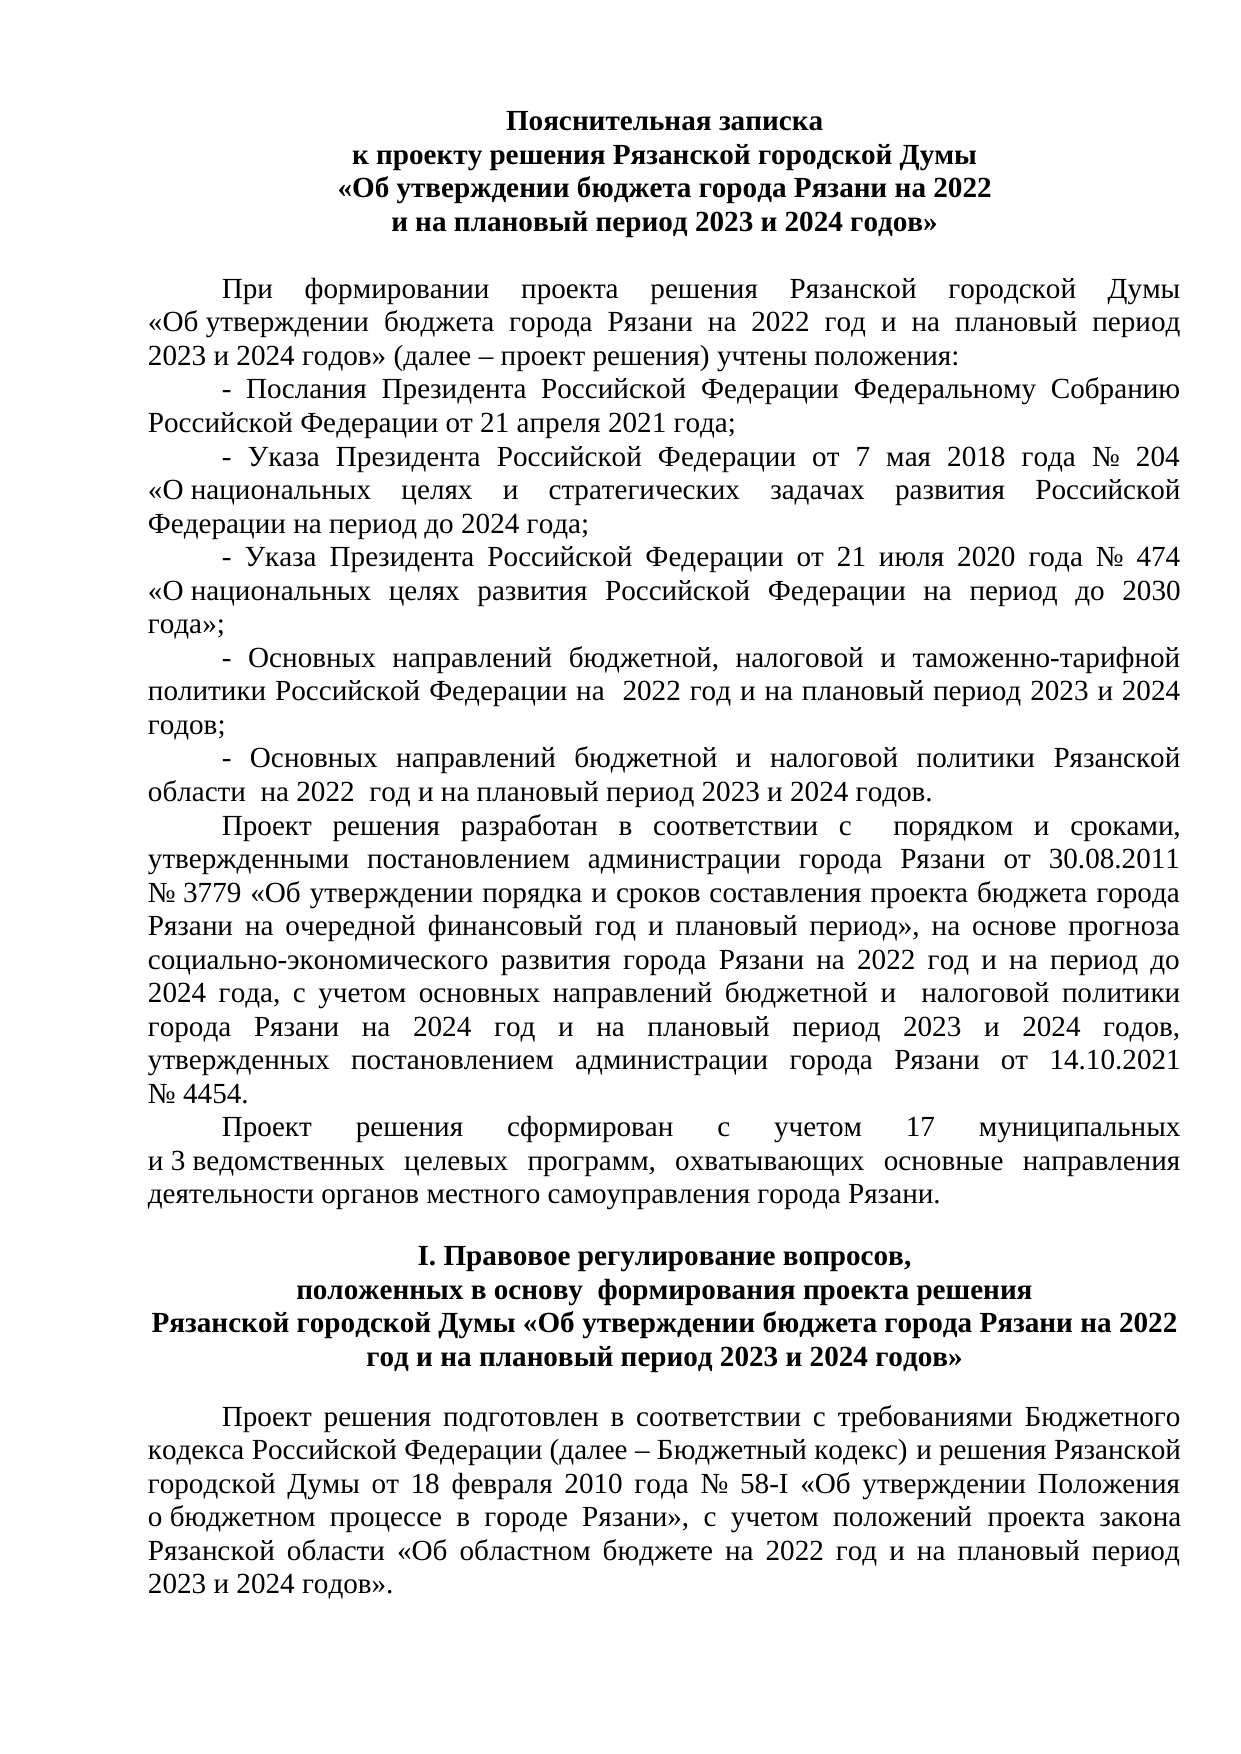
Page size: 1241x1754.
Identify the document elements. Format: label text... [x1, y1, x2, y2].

text и на плановый период 2023 и 2024 годов» [148, 204, 1181, 237]
text Проект решения сформирован с учетом 17 муниципальных и 3 ведомственных целевых программ, охватывающих основные направления деятельности органов местного самоуправления города Рязани. [148, 1109, 1181, 1210]
text - Указа Президента Российской Федерации от 21 июля 2020 года № 474 «О национальных целях развития Российской Федерации на период до 2030 года»; [148, 539, 1181, 640]
text I. Правовое регулирование вопросов, [148, 1238, 1181, 1272]
text - Указа Президента Российской Федерации от 7 мая 2018 года № 204 «О национальных целях и стратегических задачах развития Российской Федерации на период до 2024 года; [148, 439, 1181, 539]
text - Послания Президента Российской Федерации Федеральному Собранию Российской Федерации от 21 апреля 2021 года; [148, 372, 1181, 439]
text к проекту решения Рязанской городской Думы [148, 137, 1181, 170]
text - Основных направлений бюджетной, налоговой и таможенно-тарифной политики Российской Федерации на 2022 год и на плановый период 2023 и 2024 годов; [148, 640, 1181, 741]
text Проект решения разработан в соответствии с порядком и сроками, утвержденными постановлением администрации города Рязани от 30.08.2011 № 3779 «Об утверждении порядка и сроков составления проекта бюджета города Рязани на очередной финансовый год и плановый период», на основе прогноза социально-экономического развития города Рязани на 2022 год и на период до 2024 года, с учетом основных направлений бюджетной и налоговой политики города Рязани на 2024 год и на плановый период 2023 и 2024 годов, утвержденных постановлением администрации города Рязани от 14.10.2021 № 4454. [148, 808, 1181, 1109]
text Проект решения подготовлен в соответствии с требованиями Бюджетного кодекса Российской Федерации (далее ‒ Бюджетный кодекс) и решения Рязанской городской Думы от 18 февраля 2010 года № 58-I «Об утверждении Положения о бюджетном процессе в городе Рязани», с учетом положений проекта закона Рязанской области «Об областном бюджете на 2022 год и на плановый период 2023 и 2024 годов». [148, 1399, 1181, 1600]
text «Об утверждении бюджета города Рязани на 2022 [148, 170, 1181, 204]
text Рязанской городской Думы «Об утверждении бюджета города Рязани на 2022 год и на плановый период 2023 и 2024 годов» [148, 1305, 1181, 1372]
text положенных в основу формирования проекта решения [148, 1272, 1181, 1305]
text - Основных направлений бюджетной и налоговой политики Рязанской области на 2022 год и на плановый период 2023 и 2024 годов. [148, 741, 1181, 808]
text При формировании проекта решения Рязанской городской Думы «Об утверждении бюджета города Рязани на 2022 год и на плановый период 2023 и 2024 годов» (далее ‒ проект решения) учтены положения: [148, 271, 1181, 372]
text Пояснительная записка [148, 103, 1181, 137]
